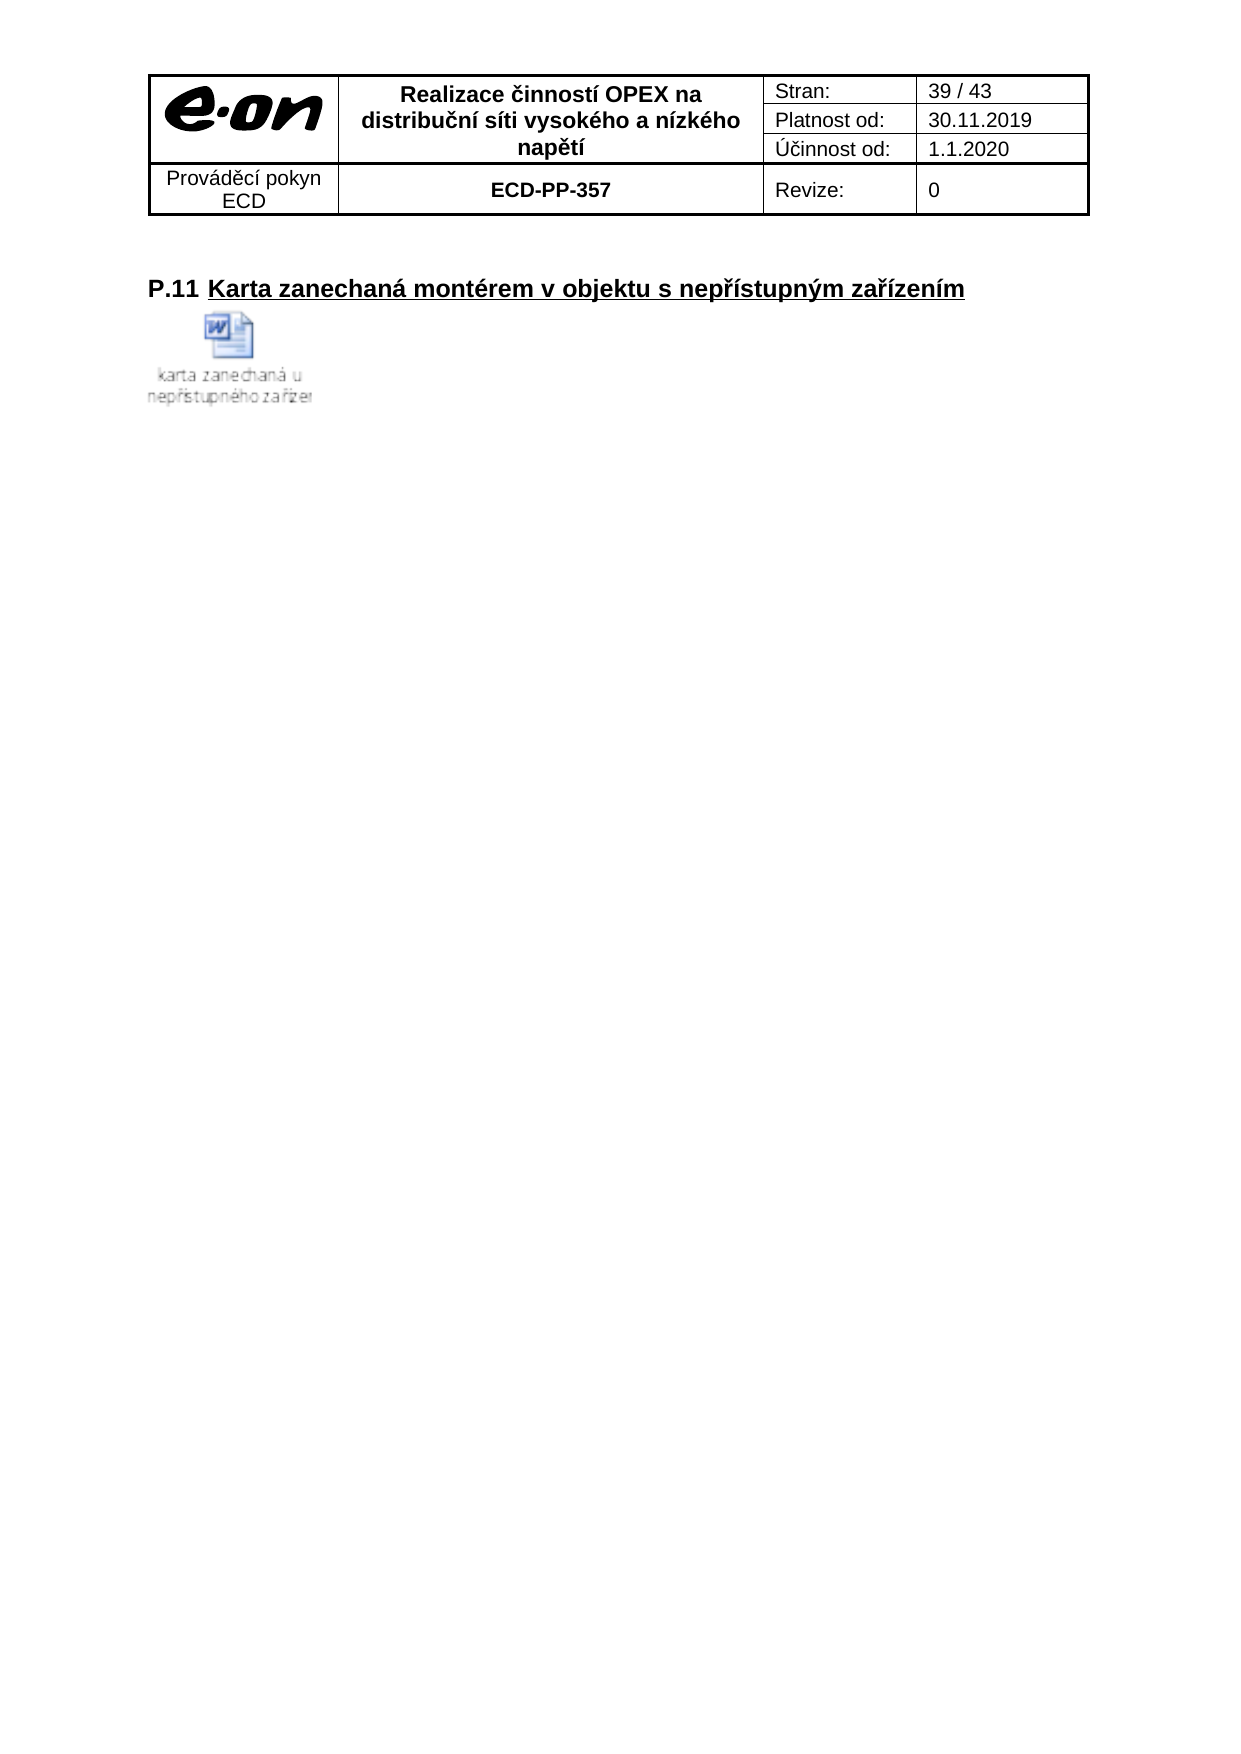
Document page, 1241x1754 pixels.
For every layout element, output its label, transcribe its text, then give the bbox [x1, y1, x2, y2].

text Karta zanechaná montérem v objektu s nepřístupným zařízením [148, 274, 1092, 302]
